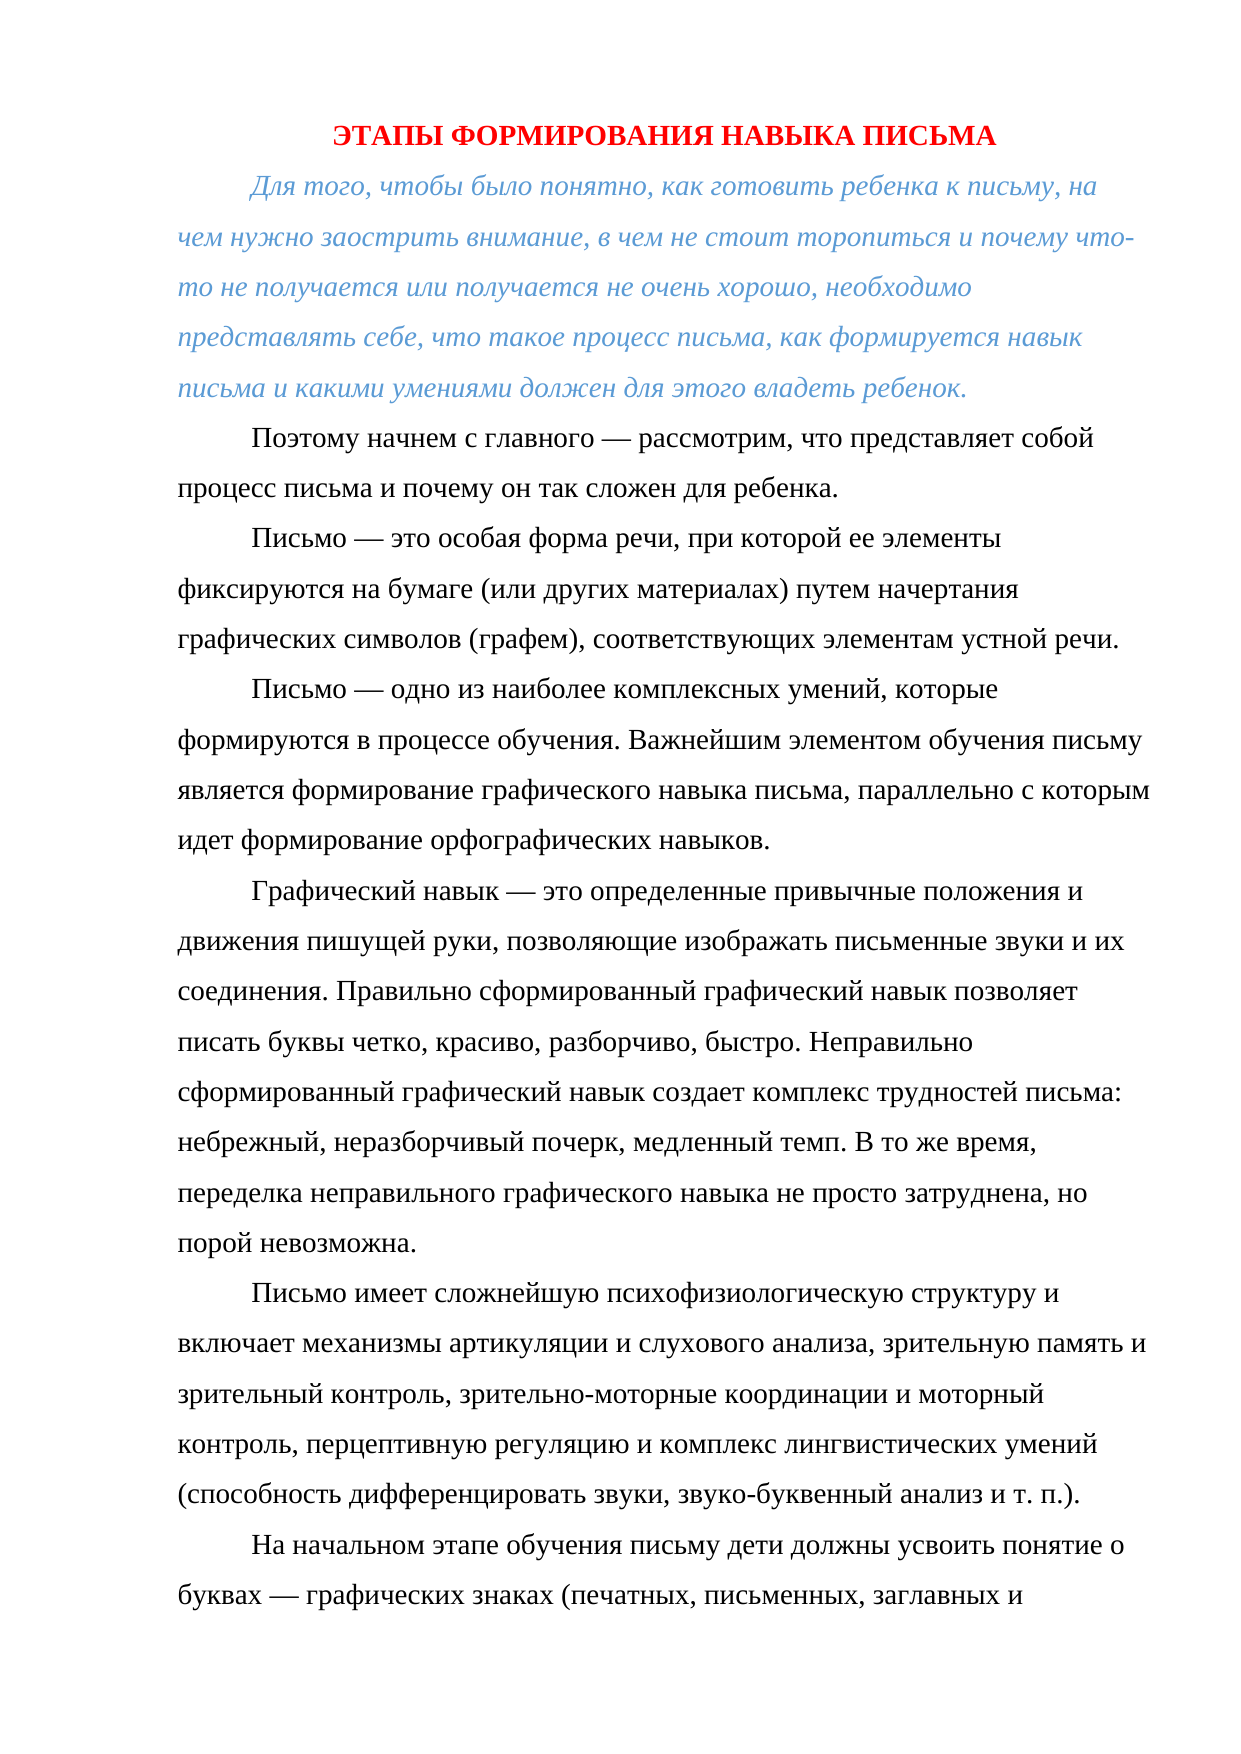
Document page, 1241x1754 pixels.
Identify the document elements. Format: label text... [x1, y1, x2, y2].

text Для того, чтобы было понятно, как готовить ребенка к письму, на чем нужно заострить внимание, в чем не стоит торопиться и почему что-то не получается или получается не очень хорошо, необходимо представлять себе, что такое процесс письма, как формируется навык письма и какими умениями должен для этого владеть ребенок. [177, 168, 1152, 403]
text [177, 1527, 1152, 1611]
text Графический навык — это определенные привычные положения и движения пишущей руки, позволяющие изображать письменные звуки и их соединения. Правильно сформированный графический навык позволяет писать буквы четко, красиво, разборчиво, быстро. Неправильно сформированный графический навык создает комплекс трудностей письма: небрежный, неразборчивый почерк, медленный темп. В то же время, переделка неправильного графического навыка не просто затруднена, но порой невозможна. [177, 873, 1152, 1258]
text Письмо — это особая форма речи, при которой ее элементы фиксируются на бумаге (или других материалах) путем начертания графических символов (графем), соответствующих элементам устной речи. [177, 521, 1152, 655]
text Письмо имеет сложнейшую психофизиологическую структуру и включает механизмы артикуляции и слухового анализа, зрительную память и зрительный контроль, зрительно-моторные координации и моторный контроль, перцептивную регуляцию и комплекс лингвистических умений (способность дифференцировать звуки, звуко-буквенный анализ и т. п.). [177, 1275, 1152, 1510]
text ЭТАПЫ ФОРМИРОВАНИЯ НАВЫКА ПИСЬМА [177, 118, 1152, 152]
text Письмо — одно из наиболее комплексных умений, которые формируются в процессе обучения. Важнейшим элементом обучения письму является формирование графического навыка письма, параллельно с которым идет формирование орфографических навыков. [177, 672, 1152, 856]
text Поэтому начнем с главного — рассмотрим, что представляет собой процесс письма и почему он так сложен для ребенка. [177, 420, 1152, 504]
